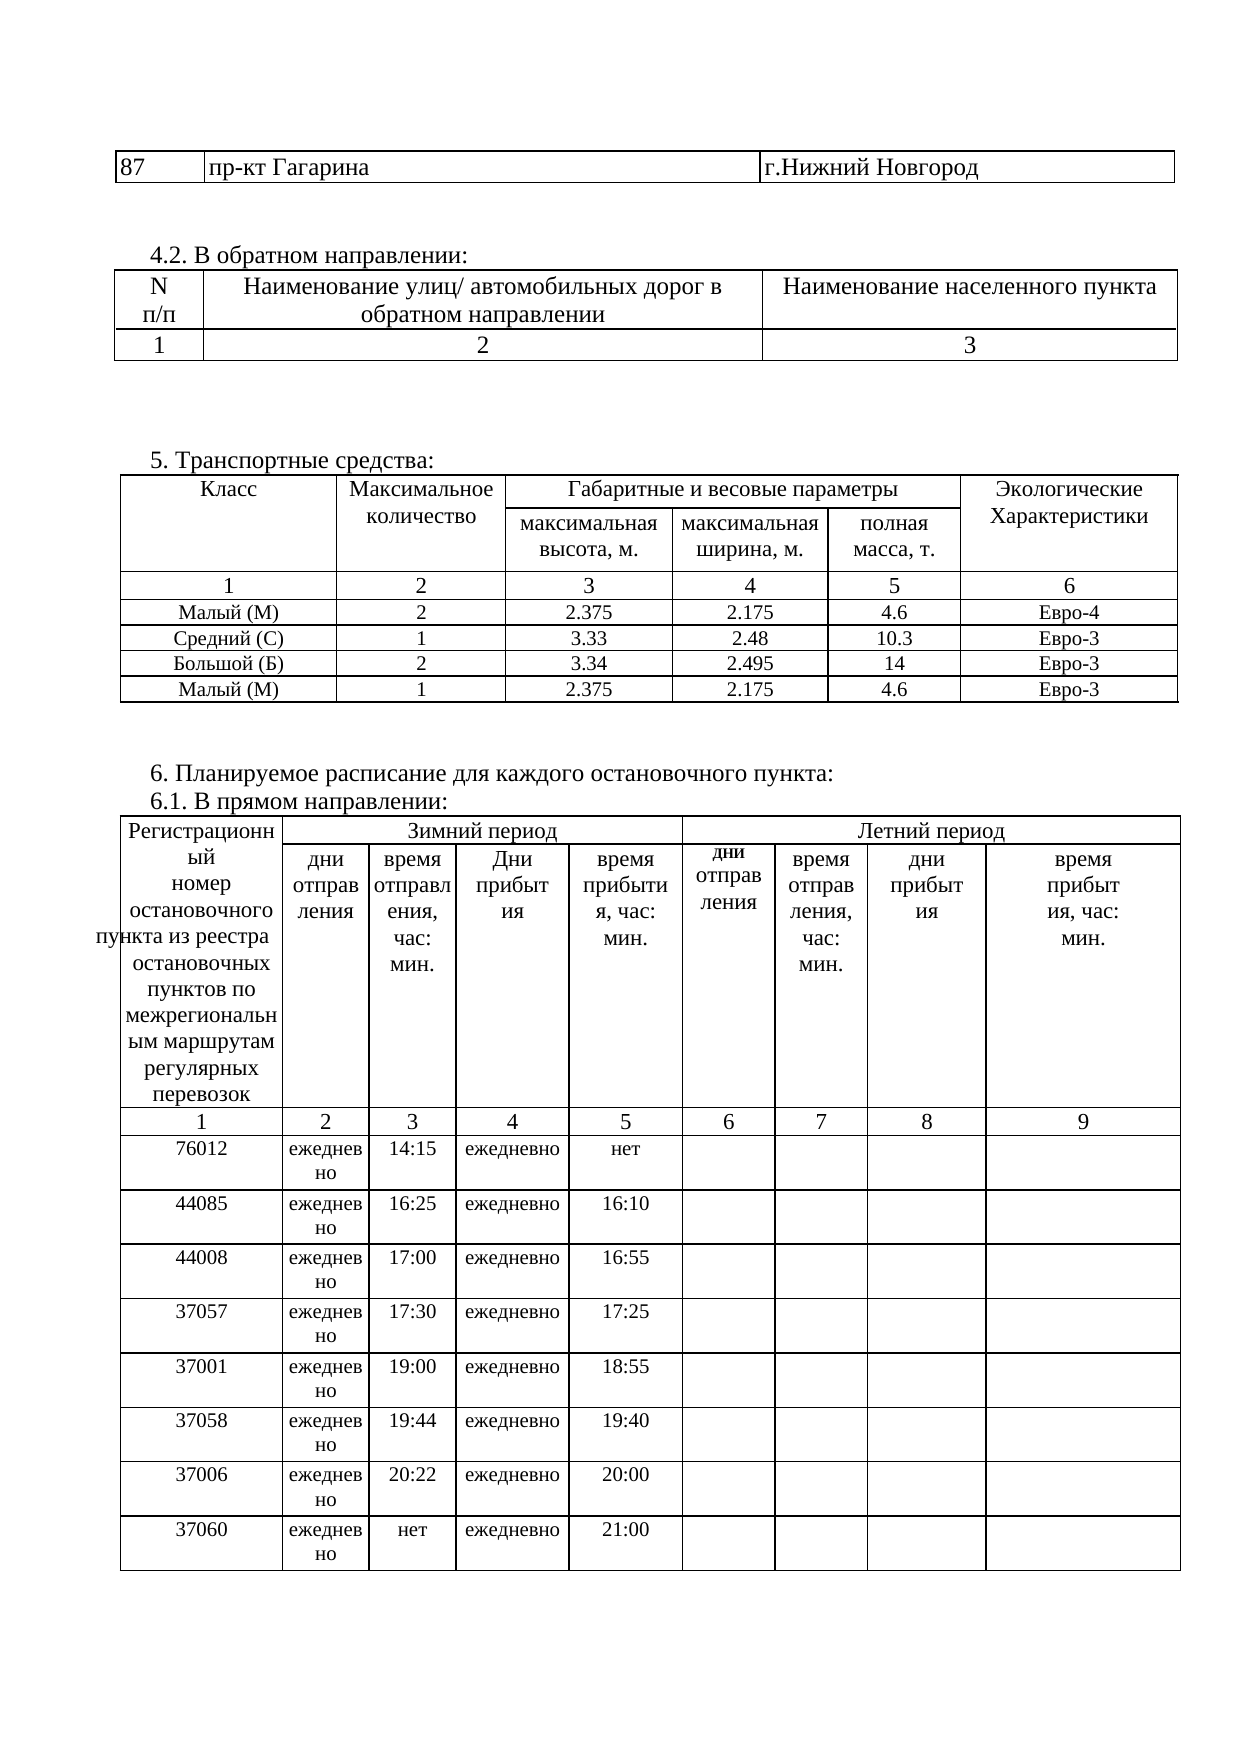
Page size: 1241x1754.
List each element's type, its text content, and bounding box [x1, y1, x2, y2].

table_header Габаритные и весовые параметры [506, 476, 960, 507]
table_cell Дни прибыт ия [457, 845, 568, 1107]
table_cell 2 [283, 1108, 368, 1134]
table_cell 3 [370, 1108, 455, 1134]
table_cell ежедневно [457, 1462, 568, 1515]
table_cell 3 [506, 572, 672, 598]
table_cell время прибыти я, час: мин. [570, 845, 682, 1107]
table_cell пр-кт Гагарина [205, 152, 759, 181]
table_cell 2.375 [506, 600, 672, 624]
table_cell 4.6 [829, 600, 960, 624]
table_cell 16:25 [370, 1191, 455, 1243]
table_cell ежедневно [283, 1354, 368, 1406]
table_cell 8 [868, 1108, 985, 1134]
table_cell [987, 1299, 1180, 1352]
table_cell [683, 1245, 774, 1298]
table_cell 37001 [121, 1354, 282, 1406]
table_cell ежедневно [457, 1245, 568, 1298]
table_cell время отправ ления, час: мин. [776, 845, 867, 1107]
table_cell [868, 1354, 985, 1406]
table_cell г.Нижний Новгород [761, 152, 1174, 181]
text 6.1. В прямом направлении: [150, 786, 1090, 815]
text 5. Транспортные средства: [150, 445, 1090, 474]
table_cell ежедневно [283, 1191, 368, 1243]
table_cell 44008 [121, 1245, 282, 1298]
table_cell 37058 [121, 1408, 282, 1461]
table_cell [868, 1299, 985, 1352]
table_header Экологические Характеристики [961, 476, 1177, 571]
table_cell 4 [673, 572, 827, 598]
table_cell 2.495 [673, 651, 827, 675]
table_cell 17:00 [370, 1245, 455, 1298]
table_cell 17:25 [570, 1299, 682, 1352]
table_cell 2.175 [673, 600, 827, 624]
table_cell Евро-3 [961, 677, 1177, 701]
table_cell 44085 [121, 1191, 282, 1243]
table_cell 1 [337, 626, 505, 650]
table_cell 10.3 [829, 626, 960, 650]
table_cell 14 [829, 651, 960, 675]
table_cell 20:22 [370, 1462, 455, 1515]
table_cell [868, 1191, 985, 1243]
table_cell [987, 1354, 1180, 1406]
table_cell [776, 1408, 867, 1461]
table_cell Евро-3 [961, 626, 1177, 650]
table_cell ежедневно [457, 1517, 568, 1569]
table_cell 1 [115, 329, 203, 360]
table_cell [776, 1517, 867, 1569]
table_cell 3 [763, 328, 1177, 360]
table_cell 19:00 [370, 1354, 455, 1406]
table_header Класс [121, 476, 336, 571]
table_cell 6 [961, 572, 1177, 598]
table_cell 2 [337, 572, 505, 598]
table_cell Малый (М) [121, 600, 336, 624]
table_cell 5 [570, 1108, 682, 1134]
table_cell [987, 1191, 1180, 1243]
table_cell [868, 1408, 985, 1461]
table_cell Евро-3 [961, 651, 1177, 675]
table_cell [987, 1408, 1180, 1461]
table_cell 1 [337, 677, 505, 701]
table_cell время отправл ения, час: мин. [370, 845, 455, 1107]
table_cell максимальная ширина, м. [673, 509, 827, 571]
table_cell [683, 1517, 774, 1569]
table_header Зимний период [283, 817, 682, 843]
table_cell ежедневно [283, 1517, 368, 1569]
table_cell 2 [337, 600, 505, 624]
table_cell 2 [204, 330, 762, 360]
table_cell [776, 1299, 867, 1352]
table_cell 4 [457, 1108, 568, 1134]
table_cell [683, 1462, 774, 1515]
table_cell 2.175 [673, 677, 827, 701]
table_cell Евро-4 [961, 600, 1177, 624]
table_cell дни отправ ления [283, 845, 368, 1107]
table_cell Средний (С) [121, 626, 336, 650]
table_cell [776, 1191, 867, 1243]
table_cell время прибыт ия, час: мин. [987, 845, 1180, 1107]
table_header Максимальное количество [337, 476, 505, 571]
table_cell [683, 1408, 774, 1461]
table_cell 2.48 [673, 626, 827, 650]
table_cell [868, 1136, 985, 1189]
table_cell 37057 [121, 1299, 282, 1352]
table_cell [868, 1245, 985, 1298]
table_cell нет [570, 1136, 682, 1189]
table_cell ежедневно [283, 1299, 368, 1352]
table_cell 5 [829, 572, 960, 598]
table_cell 76012 [121, 1136, 282, 1189]
table_cell ежедневно [457, 1299, 568, 1352]
table_cell 1 [121, 1108, 282, 1134]
table_cell ежедневно [457, 1354, 568, 1406]
table_cell 21:00 [570, 1517, 682, 1569]
table_cell Малый (М) [121, 677, 336, 701]
table_cell 16:55 [570, 1245, 682, 1298]
table_cell 18:55 [570, 1354, 682, 1406]
table_cell 2.375 [506, 677, 672, 701]
table_cell 3.34 [506, 651, 672, 675]
table_cell [868, 1517, 985, 1569]
table_cell [683, 1191, 774, 1243]
table_cell [987, 1245, 1180, 1298]
table_cell [868, 1462, 985, 1515]
table_cell [683, 1354, 774, 1406]
table_cell ДНИ отправ ления [683, 845, 774, 1107]
table_header Регистрационный номер остановочного пункта из реестра остановочных пунктов по межрегиональным маршрутам регулярных перевозок [121, 817, 282, 1107]
table_cell 14:15 [370, 1136, 455, 1189]
table_cell [683, 1299, 774, 1352]
table_cell 19:44 [370, 1408, 455, 1461]
table_cell [776, 1136, 867, 1189]
table_cell 7 [776, 1108, 867, 1134]
text 4.2. В обратном направлении: [150, 241, 1090, 269]
table_cell максимальная высота, м. [506, 509, 672, 571]
table_cell 19:40 [570, 1408, 682, 1461]
table_cell 17:30 [370, 1299, 455, 1352]
table_header Летний период [683, 817, 1180, 843]
table_cell [683, 1136, 774, 1189]
table_cell ежедневно [283, 1408, 368, 1461]
table_cell ежедневно [283, 1245, 368, 1298]
table_cell Большой (Б) [121, 651, 336, 675]
table_cell [987, 1136, 1180, 1189]
table_cell 9 [987, 1108, 1180, 1134]
table_cell 87 [117, 152, 204, 181]
table_cell 2 [337, 651, 505, 675]
table_cell нет [370, 1517, 455, 1569]
table_cell 16:10 [570, 1191, 682, 1243]
table_cell [776, 1245, 867, 1298]
table_cell 37006 [121, 1462, 282, 1515]
table_cell 6 [683, 1108, 774, 1134]
table_cell дни прибыт ия [868, 845, 985, 1107]
table_cell ежедневно [457, 1408, 568, 1461]
table_cell [776, 1462, 867, 1515]
table_cell 1 [121, 572, 336, 598]
table_cell [776, 1354, 867, 1406]
table_cell ежедневно [283, 1136, 368, 1189]
table_cell ежедневно [283, 1462, 368, 1515]
table_header Наименование населенного пункта [763, 271, 1177, 328]
table_header N п/п [115, 271, 203, 328]
table_cell 3.33 [506, 626, 672, 650]
table_cell ежедневно [457, 1136, 568, 1189]
table_cell [987, 1517, 1180, 1569]
table_cell 37060 [121, 1517, 282, 1569]
table_header Наименование улиц/ автомобильных дорог в обратном направлении [204, 271, 762, 328]
table_cell ежедневно [457, 1191, 568, 1243]
table_cell полная масса, т. [829, 509, 960, 571]
table_cell 20:00 [570, 1462, 682, 1515]
table_cell 4.6 [829, 677, 960, 701]
table_cell [987, 1462, 1180, 1515]
text 6. Планируемое расписание для каждого остановочного пункта: [150, 758, 1090, 786]
